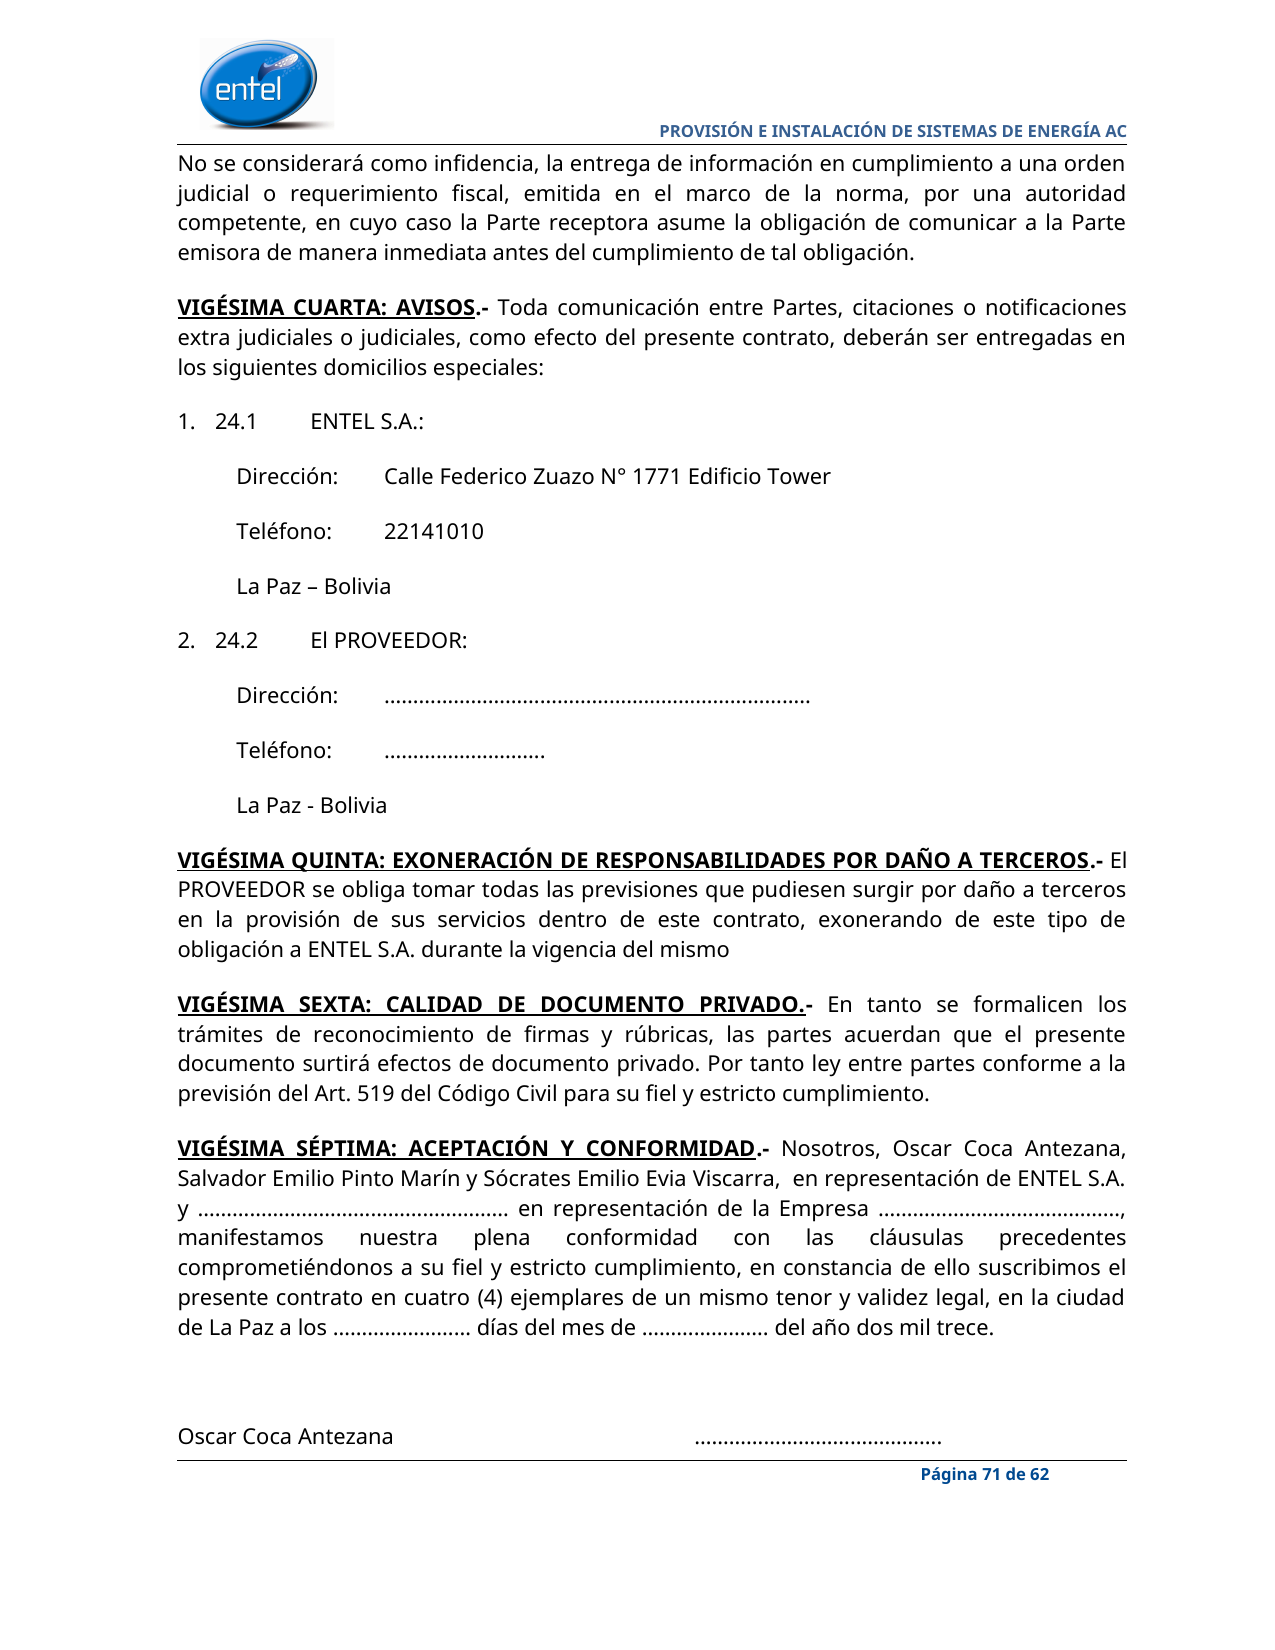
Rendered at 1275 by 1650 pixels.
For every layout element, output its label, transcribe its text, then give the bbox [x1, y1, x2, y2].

text VIGÉSIMA SÉPTIMA: ACEPTACIÓN Y CONFORMIDAD.- Nosotros, Oscar Coca Antezana, Salvador Emilio Pinto Marín y Sócrates Emilio Evia Viscarra, en representación de ENTEL S.A. y ……………………………………………… en representación de la Empresa ……………………………………, manifestamos nuestra plena conformidad con las cláusulas precedentes comprometiéndonos a su fiel y estricto cumplimiento, en constancia de ello suscribimos el presente contrato en cuatro (4) ejemplares de un mismo tenor y validez legal, en la ciudad de La Paz a los …………………… días del mes de …………………. del año dos mil trece. [177, 1133, 1127, 1341]
text No se considerará como infidencia, la entrega de información en cumplimiento a una orden judicial o requerimiento fiscal, emitida en el marco de la norma, por una autoridad competente, en cuyo caso la Parte receptora asume la obligación de comunicar a la Parte emisora de manera inmediata antes del cumplimiento de tal obligación. [177, 148, 1127, 267]
text VIGÉSIMA CUARTA: AVISOS.- Toda comunicación entre Partes, citaciones o notificaciones extra judiciales o judiciales, como efecto del presente contrato, deberán ser entregadas en los siguientes domicilios especiales: [177, 292, 1127, 381]
text Teléfono: ………………………. [236, 735, 1127, 765]
text Oscar Coca Antezana ……………………………………. [177, 1421, 1127, 1451]
list 24.1 ENTEL S.A.: [177, 406, 1127, 436]
text Dirección: Calle Federico Zuazo N° 1771 Edificio Tower [236, 461, 1127, 491]
text Dirección: ……………………………………………………………….. [236, 680, 1127, 710]
text VIGÉSIMA QUINTA: EXONERACIÓN DE RESPONSABILIDADES POR DAÑO A TERCEROS.- El PROVEEDOR se obliga tomar todas las previsiones que pudiesen surgir por daño a terceros en la provisión de sus servicios dentro de este contrato, exonerando de este tipo de obligación a ENTEL S.A. durante la vigencia del mismo [177, 844, 1127, 964]
text La Paz - Bolivia [236, 790, 1127, 819]
list 24.2 El PROVEEDOR: [177, 625, 1127, 655]
text Teléfono: 22141010 [236, 516, 1127, 546]
picture [199, 38, 335, 130]
text La Paz – Bolivia [236, 571, 1127, 600]
text VIGÉSIMA SEXTA: CALIDAD DE DOCUMENTO PRIVADO.- En tanto se formalicen los trámites de reconocimiento de firmas y rúbricas, las partes acuerdan que el presente documento surtirá efectos de documento privado. Por tanto ley entre partes conforme a la previsión del Art. 519 del Código Civil para su fiel y estricto cumplimiento. [177, 989, 1127, 1108]
